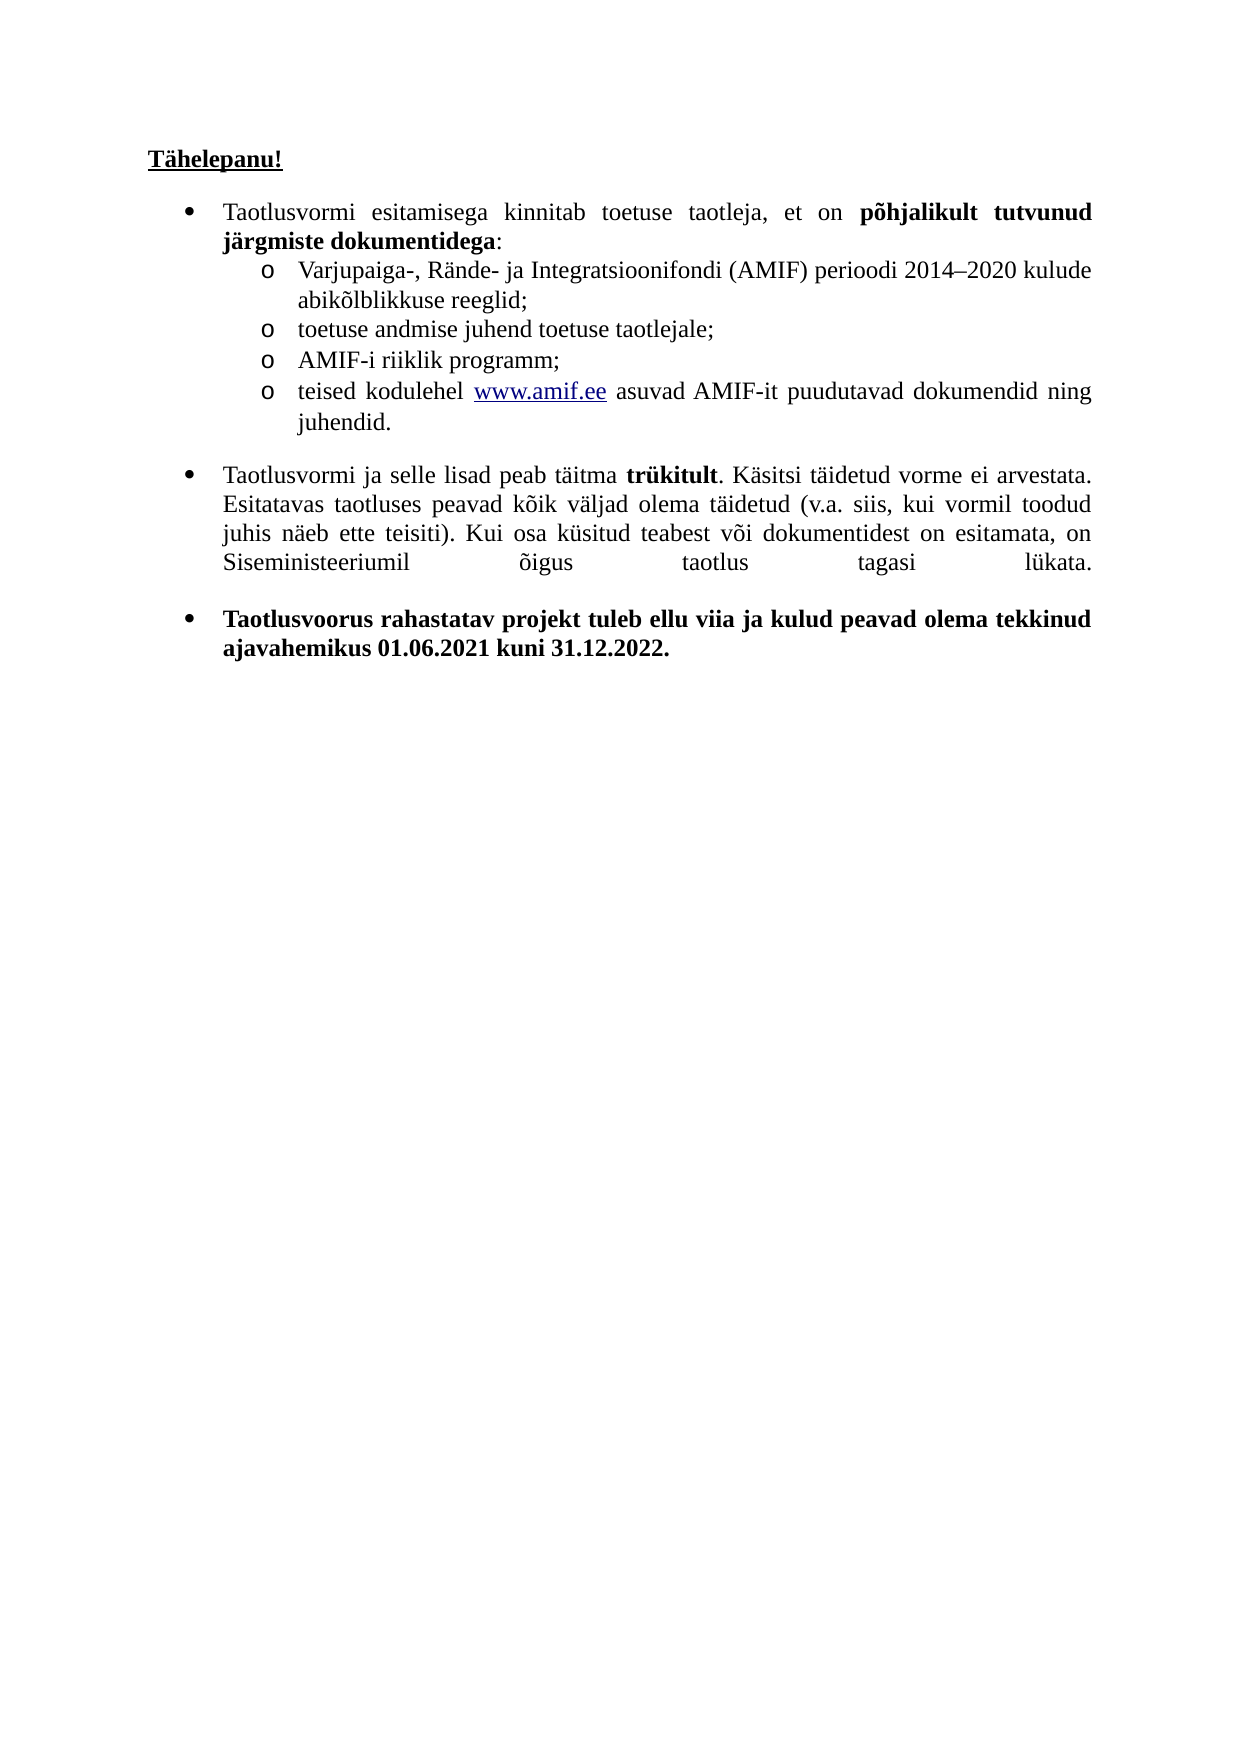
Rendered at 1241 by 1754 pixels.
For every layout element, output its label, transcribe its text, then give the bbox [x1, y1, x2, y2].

list Taotlusvormi esitamisega kinnitab toetuse taotleja, et on põhjalikult tutvunud järgmiste dokumentidega: [185, 197, 1092, 255]
list toetuse andmise juhend toetuse taotlejale; [260, 314, 1092, 345]
list Taotlusvoorus rahastatav projekt tuleb ellu viia ja kulud peavad olema tekkinud ajavahemikus 01.06.2021 kuni 31.12.2022. [185, 604, 1092, 662]
text Tähelepanu! [148, 148, 1092, 172]
list AMIF-i riiklik programm; [260, 345, 1092, 376]
list teised kodulehel www.amif.ee asuvad AMIF-it puudutavad dokumendid ning juhendid. [260, 376, 1092, 436]
list Taotlusvormi ja selle lisad peab täitma trükitult. Käsitsi täidetud vorme ei arvestata. Esitatavas taotluses peavad kõik väljad olema täidetud (v.a. siis, kui vormil toodud juhis näeb ette teisiti). Kui osa küsitud teabest või dokumentidest on esitamata, on Siseministeeriumil õigus taotlus tagasi lükata. [185, 460, 1092, 604]
list Varjupaiga-, Rände- ja Integratsioonifondi (AMIF) perioodi 2014–2020 kulude abikõlblikkuse reeglid; [260, 255, 1092, 314]
